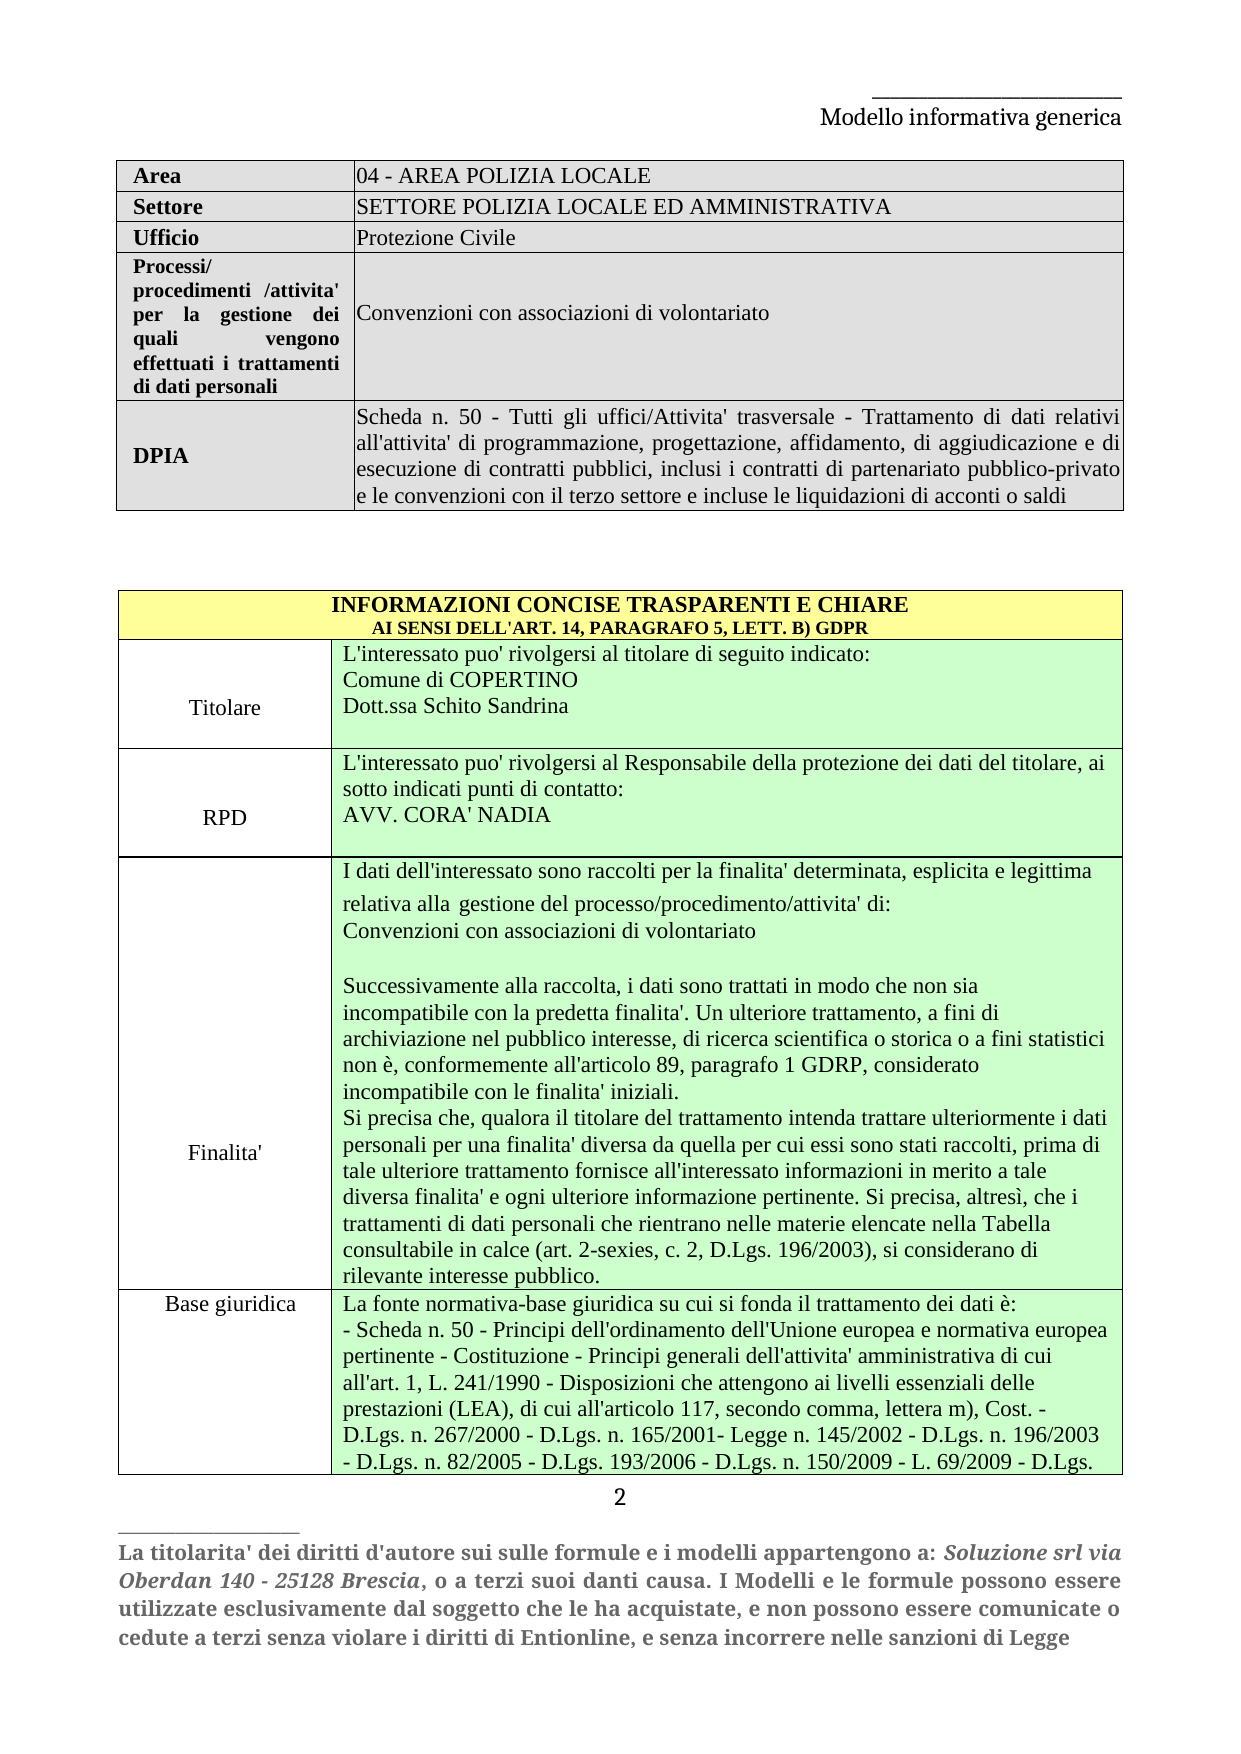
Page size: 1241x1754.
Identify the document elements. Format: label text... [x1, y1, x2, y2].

table_cell RPD [119, 749, 331, 856]
table_cell Finalita' [119, 858, 331, 1289]
table_cell I dati dell'interessato sono raccolti per la finalita' determinata, esplicita e legittima relativa alla gestione del processo/procedimento/attivita' di: Convenzioni con associazioni di volontariato Successivamente alla raccolta, i dati sono trattati in modo che non sia incompatibile con la predetta finalita'. Un ulteriore trattamento, a fini di archiviazione nel pubblico interesse, di ricerca scientifica o storica o a fini statistici non è, conformemente all'articolo 89, paragrafo 1 GDRP, considerato incompatibile con le finalita' iniziali. Si precisa che, qualora il titolare del trattamento intenda trattare ulteriormente i dati personali per una finalita' diversa da quella per cui essi sono stati raccolti, prima di tale ulteriore trattamento fornisce all'interessato informazioni in merito a tale diversa finalita' e ogni ulteriore informazione pertinente. Si precisa, altresì, che i trattamenti di dati personali che rientrano nelle materie elencate nella Tabella consultabile in calce (art. 2-sexies, c. 2, D.Lgs. 196/2003), si considerano di rilevante interesse pubblico. [332, 858, 1122, 1289]
table_cell Base giuridica [119, 1290, 331, 1474]
table_cell L'interessato puo' rivolgersi al Responsabile della protezione dei dati del titolare, ai sotto indicati punti di contatto: AVV. CORA' NADIA [332, 749, 1122, 856]
table_cell Scheda n. 50 - Tutti gli uffici/Attivita' trasversale - Trattamento di dati relativi all'attivita' di programmazione, progettazione, affidamento, di aggiudicazione e di esecuzione di contratti pubblici, inclusi i contratti di partenariato pubblico-privato e le convenzioni con il terzo settore e incluse le liquidazioni di acconti o saldi [355, 401, 1123, 510]
table_cell Convenzioni con associazioni di volontariato [355, 253, 1123, 400]
table_cell Settore [117, 192, 354, 221]
table_cell Titolare [119, 640, 331, 748]
table_cell DPIA [117, 401, 354, 510]
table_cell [332, 1290, 1122, 1474]
table_cell Processi/procedimenti /attivita' per la gestione dei quali vengono effettuati i trattamenti di dati personali [117, 253, 354, 400]
table_header Area [117, 161, 354, 191]
table_cell Protezione Civile [355, 222, 1123, 252]
table_cell Ufficio [117, 222, 354, 252]
table_header INFORMAZIONI CONCISE TRASPARENTI E CHIARE AI SENSI DELL'ART. 14, PARAGRAFO 5, LETT. B) GDPR [119, 591, 1122, 639]
table_cell SETTORE POLIZIA LOCALE ED AMMINISTRATIVA [355, 192, 1123, 221]
table_header 04 - AREA POLIZIA LOCALE [355, 161, 1123, 191]
table_cell L'interessato puo' rivolgersi al titolare di seguito indicato: Comune di COPERTINO Dott.ssa Schito Sandrina [332, 640, 1122, 748]
